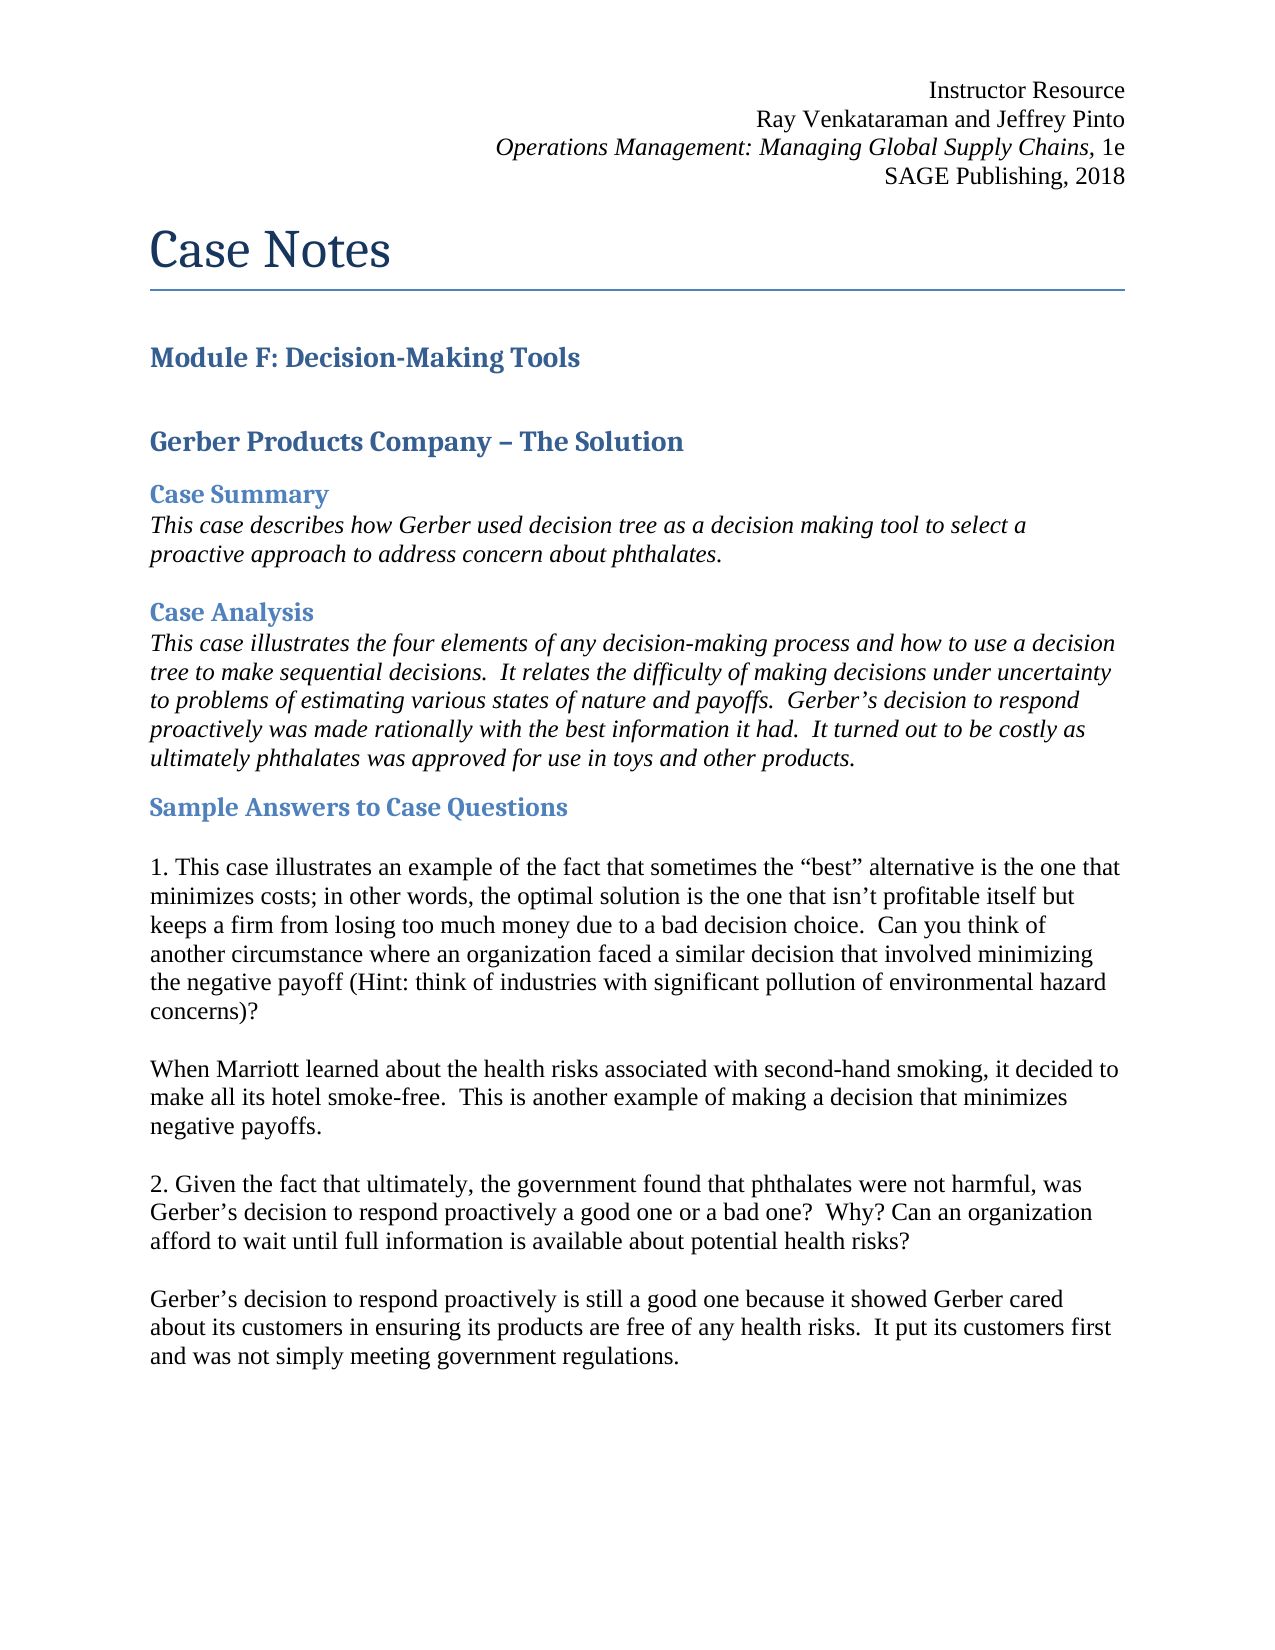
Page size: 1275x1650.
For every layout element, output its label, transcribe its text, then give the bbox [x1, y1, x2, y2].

text 2. Given the fact that ultimately, the government found that phthalates were not harmful, was Gerber’s decision to respond proactively a good one or a bad one? Why? Can an organization afford to wait until full information is available about potential health risks? [150, 1169, 1125, 1255]
title Case Notes [150, 219, 1125, 289]
subtitle Module F: Decision-Making Tools [150, 341, 1125, 375]
subtitle Gerber Products Company – The Solution [150, 425, 1125, 458]
subtitle Case Summary [150, 479, 1125, 511]
text Case Analysis This case illustrates the four elements of any decision-making process and how to use a decision tree to make sequential decisions. It relates the difficulty of making decisions under uncertainty to problems of estimating various states of nature and payoffs. Gerber’s decision to respond proactively was made rationally with the best information it had. It turned out to be costly as ultimately phthalates was approved for use in toys and other products. [150, 597, 1125, 772]
text This case describes how Gerber used decision tree as a decision making tool to select a proactive approach to address concern about phthalates. [150, 511, 1125, 568]
text Gerber’s decision to respond proactively is still a good one because it showed Gerber cared about its customers in ensuring its products are free of any health risks. It put its customers first and was not simply meeting government regulations. [150, 1284, 1125, 1370]
text When Marriott learned about the health risks associated with second-hand smoking, it decided to make all its hotel smoke-free. This is another example of making a decision that minimizes negative payoffs. [150, 1054, 1125, 1140]
text 1. This case illustrates an example of the fact that sometimes the “best” alternative is the one that minimizes costs; in other words, the optimal solution is the one that isn’t profitable itself but keeps a firm from losing too much money due to a bad decision choice. Can you think of another circumstance where an organization faced a similar decision that involved minimizing the negative payoff (Hint: think of industries with significant pollution of environmental hazard concerns)? [150, 852, 1125, 1025]
subtitle Sample Answers to Case Questions [150, 792, 1125, 824]
